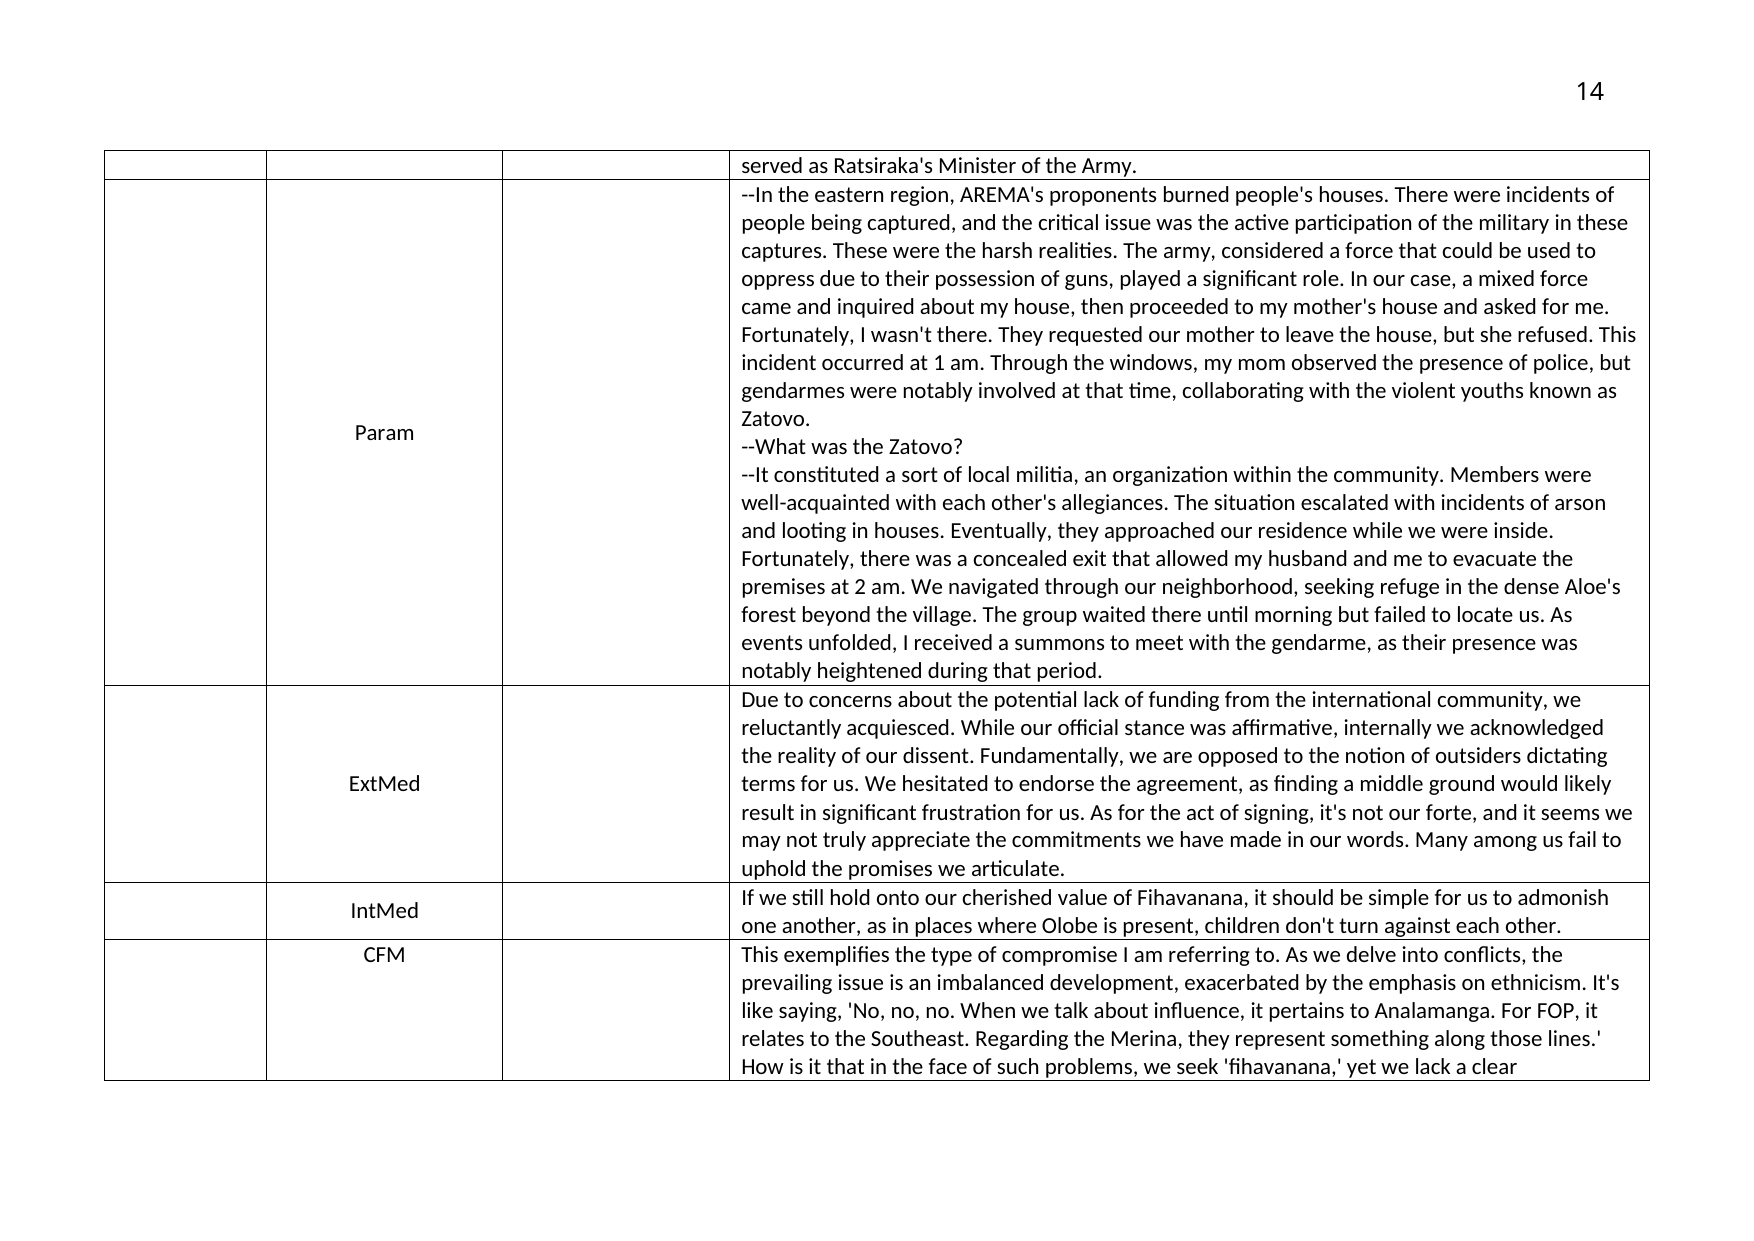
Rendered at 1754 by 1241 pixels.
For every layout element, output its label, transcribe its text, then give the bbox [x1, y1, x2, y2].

table_cell Mil [267, 151, 502, 179]
table_cell [503, 151, 729, 179]
table_cell CFM [267, 940, 502, 1080]
table_cell [503, 940, 729, 1080]
table_cell [503, 883, 729, 939]
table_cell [730, 151, 1649, 179]
table_cell Due to concerns about the potential lack of funding from the international community, we reluctantly acquiesced. While our official stance was affirmative, internally we acknowledged the reality of our dissent. Fundamentally, we are opposed to the notion of outsiders dictating terms for us. We hesitated to endorse the agreement, as finding a middle ground would likely result in significant frustration for us. As for the act of signing, it's not our forte, and it seems we may not truly appreciate the commitments we have made in our words. Many among us fail to uphold the promises we articulate. [730, 686, 1649, 882]
table_cell [503, 686, 729, 882]
table_cell [105, 151, 266, 179]
table_cell --In the eastern region, AREMA's proponents burned people's houses. There were incidents of people being captured, and the critical issue was the active participation of the military in these captures. These were the harsh realities. The army, considered a force that could be used to oppress due to their possession of guns, played a significant role. In our case, a mixed force came and inquired about my house, then proceeded to my mother's house and asked for me. Fortunately, I wasn't there. They requested our mother to leave the house, but she refused. This incident occurred at 1 am. Through the windows, my mom observed the presence of police, but gendarmes were notably involved at that time, collaborating with the violent youths known as Zatovo. --What was the Zatovo? --It constituted a sort of local militia, an organization within the community. Members were well-acquainted with each other's allegiances. The situation escalated with incidents of arson and looting in houses. Eventually, they approached our residence while we were inside. Fortunately, there was a concealed exit that allowed my husband and me to evacuate the premises at 2 am. We navigated through our neighborhood, seeking refuge in the dense Aloe's forest beyond the village. The group waited there until morning but failed to locate us. As events unfolded, I received a summons to meet with the gendarme, as their presence was notably heightened during that period. [730, 180, 1649, 684]
table_cell IntMed [267, 883, 502, 939]
table_cell ExtMed [267, 686, 502, 882]
table_cell [105, 180, 266, 684]
table_cell [105, 940, 266, 1080]
table_cell [105, 883, 266, 939]
table_cell If we still hold onto our cherished value of Fihavanana, it should be simple for us to admonish one another, as in places where Olobe is present, children don't turn against each other. [730, 883, 1649, 939]
table_cell [105, 686, 266, 882]
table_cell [730, 940, 1649, 1080]
table_cell Param [267, 180, 502, 684]
table_cell [503, 180, 729, 684]
